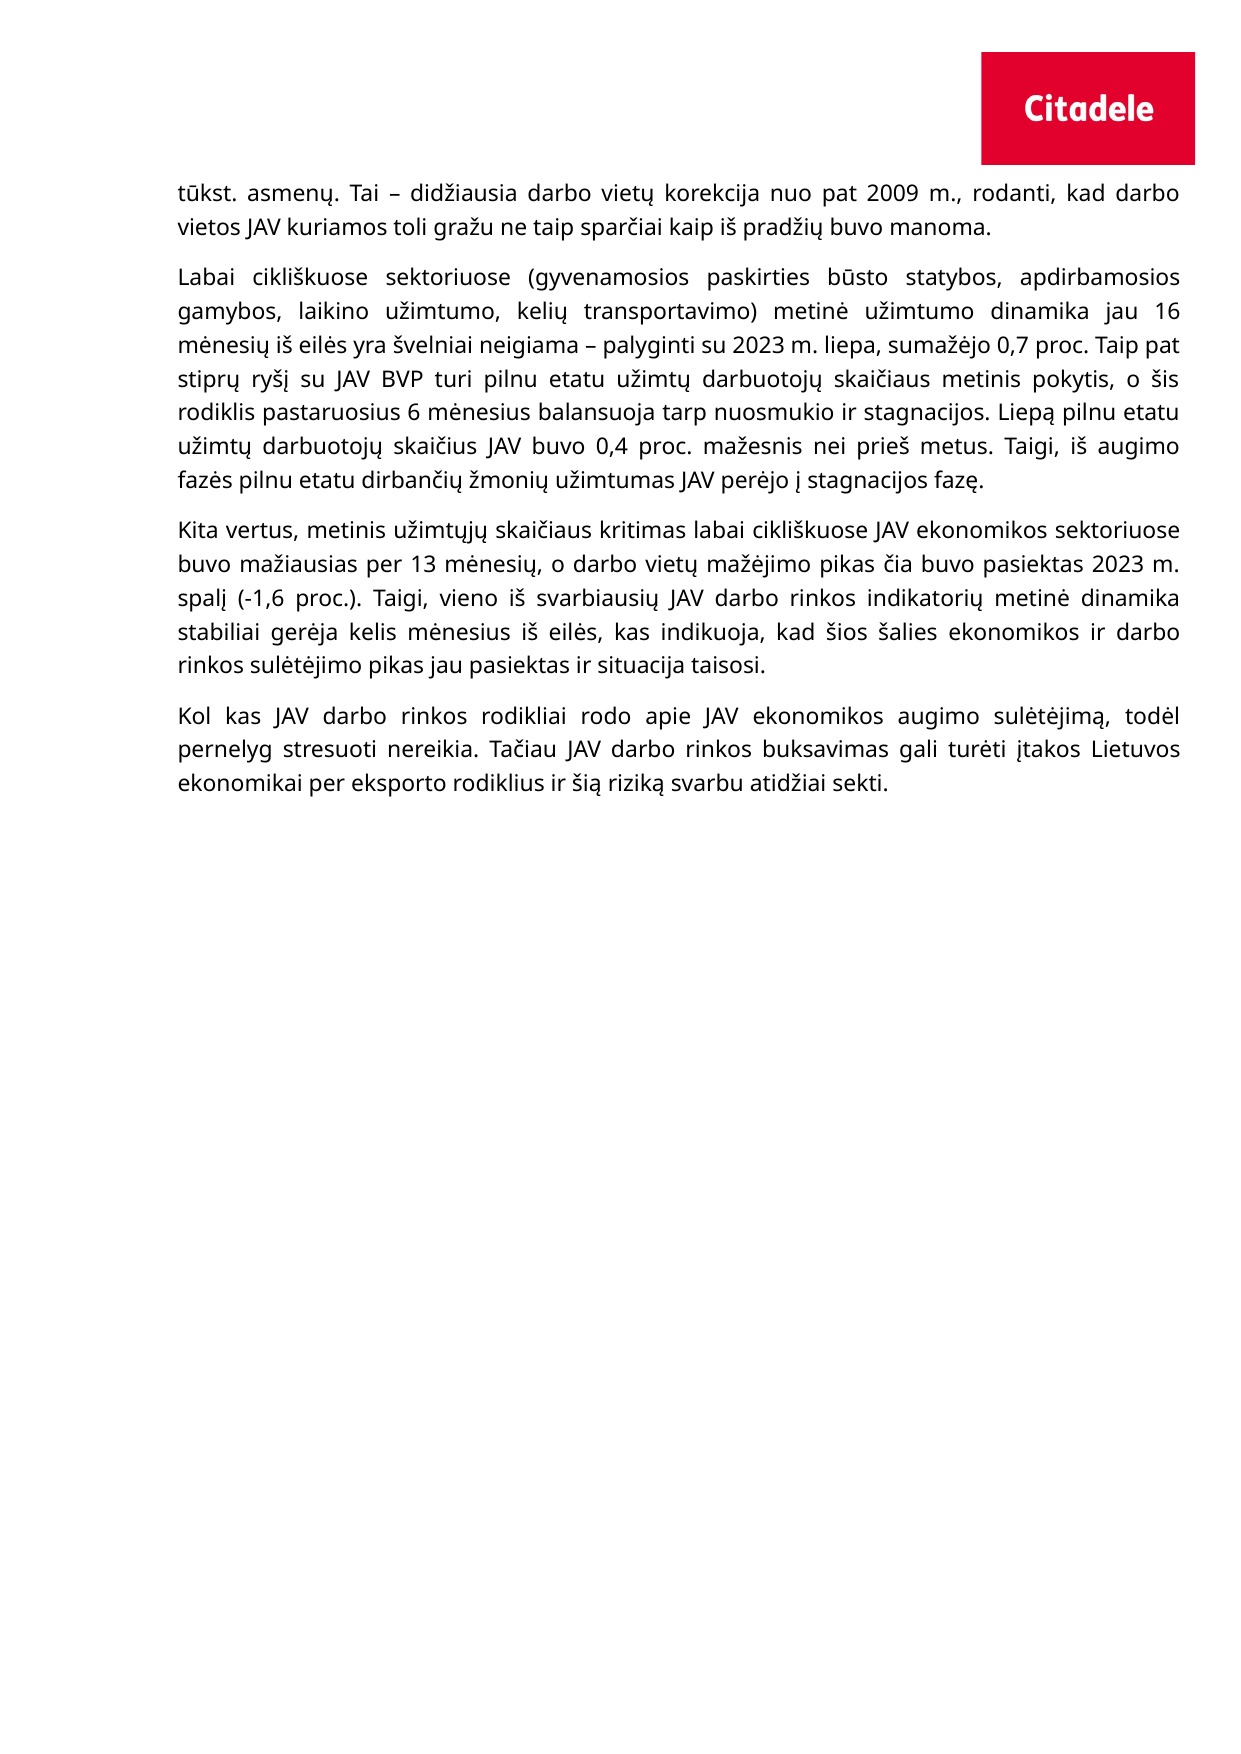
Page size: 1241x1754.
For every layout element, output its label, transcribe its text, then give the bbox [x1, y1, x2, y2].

text Kol kas JAV darbo rinkos rodikliai rodo apie JAV ekonomikos augimo sulėtėjimą, todėl pernelyg stresuoti nereikia. Tačiau JAV darbo rinkos buksavimas gali turėti įtakos Lietuvos ekonomikai per eksporto rodiklius ir šią riziką svarbu atidžiai sekti. [177, 700, 1181, 798]
text Labai cikliškuose sektoriuose (gyvenamosios paskirties būsto statybos, apdirbamosios gamybos, laikino užimtumo, kelių transportavimo) metinė užimtumo dinamika jau 16 mėnesių iš eilės yra švelniai neigiama – palyginti su 2023 m. liepa, sumažėjo 0,7 proc. Taip pat stiprų ryšį su JAV BVP turi pilnu etatu užimtų darbuotojų skaičiaus metinis pokytis, o šis rodiklis pastaruosius 6 mėnesius balansuoja tarp nuosmukio ir stagnacijos. Liepą pilnu etatu užimtų darbuotojų skaičius JAV buvo 0,4 proc. mažesnis nei prieš metus. Taigi, iš augimo fazės pilnu etatu dirbančių žmonių užimtumas JAV perėjo į stagnacijos fazę. [177, 261, 1181, 495]
text Kita vertus, metinis užimtųjų skaičiaus kritimas labai cikliškuose JAV ekonomikos sektoriuose buvo mažiausias per 13 mėnesių, o darbo vietų mažėjimo pikas čia buvo pasiektas 2023 m. spalį (-1,6 proc.). Taigi, vieno iš svarbiausių JAV darbo rinkos indikatorių metinė dinamika stabiliai gerėja kelis mėnesius iš eilės, kas indikuoja, kad šios šalies ekonomikos ir darbo rinkos sulėtėjimo pikas jau pasiektas ir situacija taisosi. [177, 514, 1181, 681]
picture [981, 52, 1196, 165]
